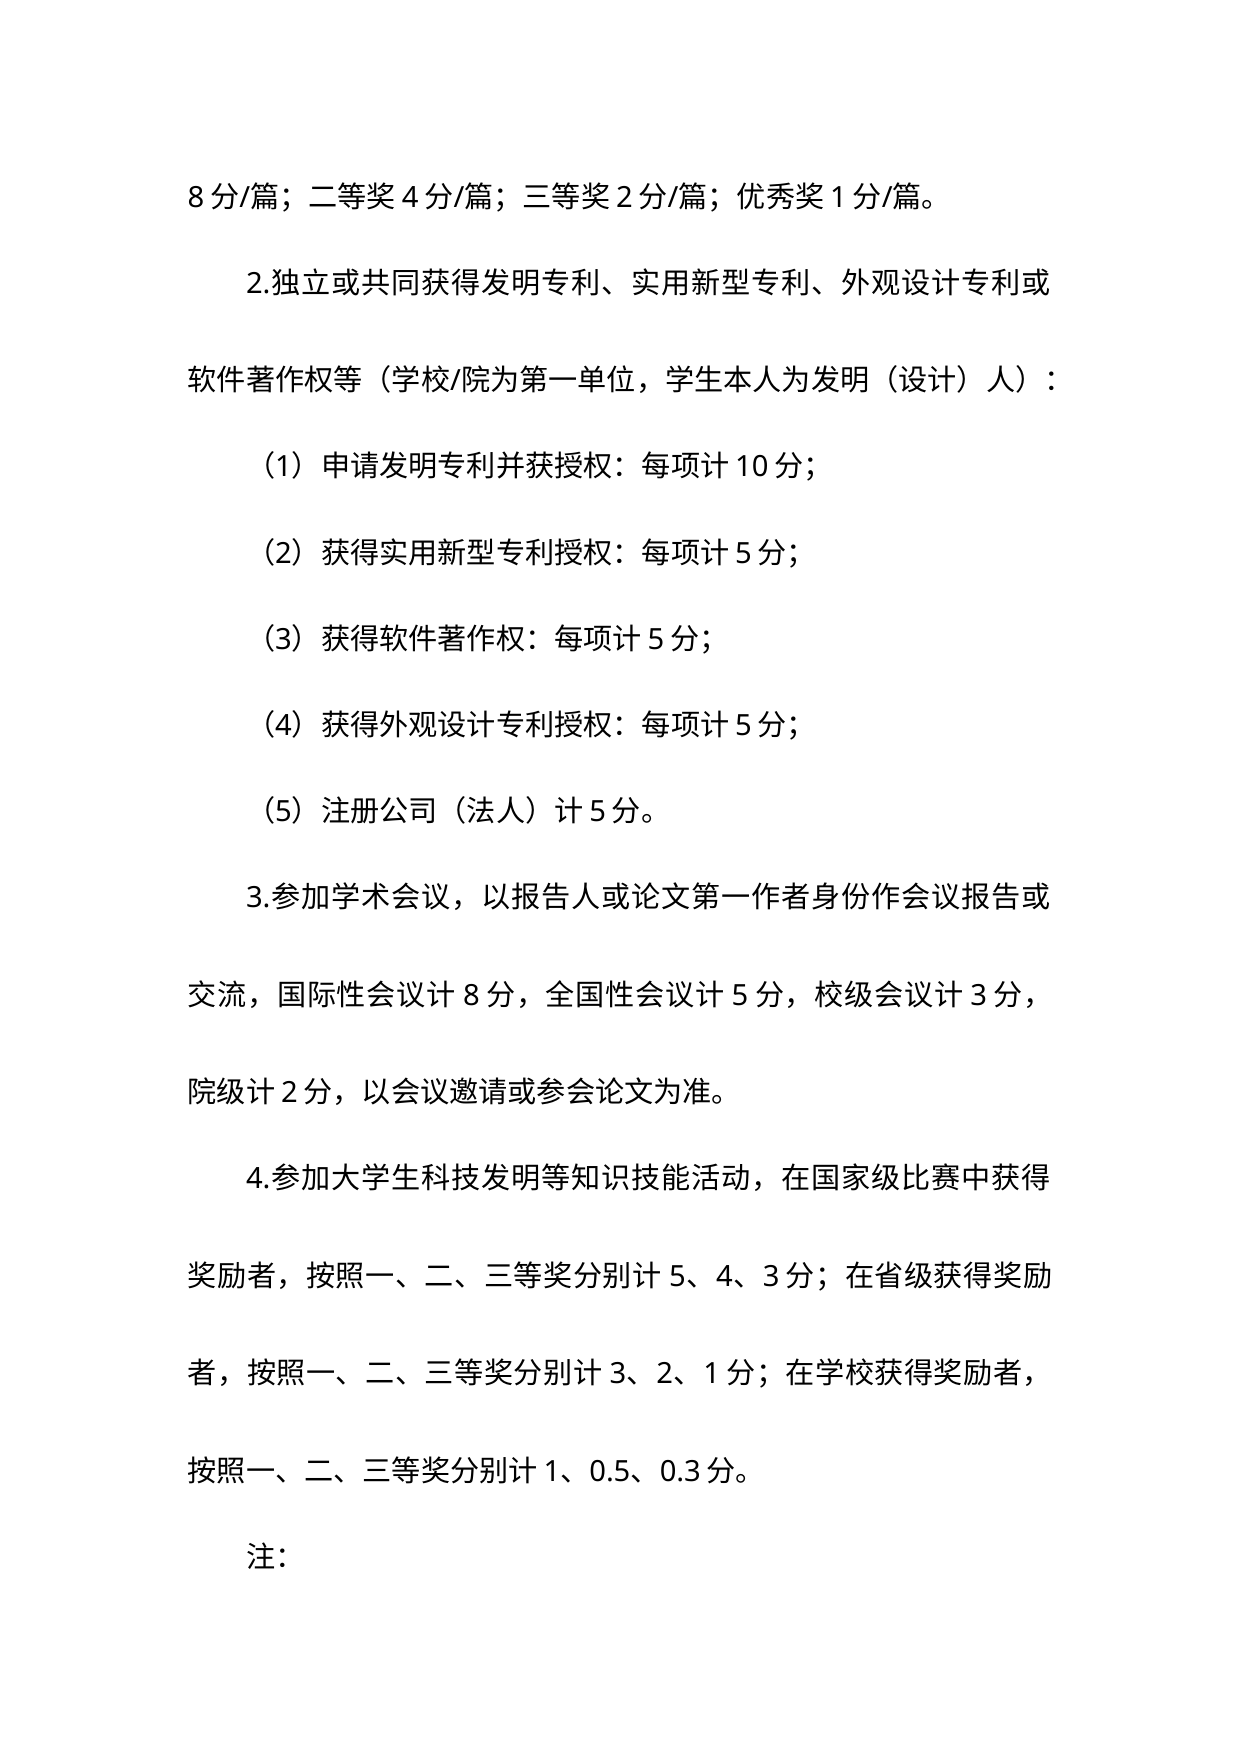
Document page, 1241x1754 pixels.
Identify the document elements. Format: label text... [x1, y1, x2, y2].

text （5）注册公司（法人）计5分。 [187, 776, 1053, 841]
text 2.独立或共同获得发明专利、实用新型专利、外观设计专利或软件著作权等（学校/院为第一单位，学生本人为发明（设计）人）： [187, 248, 1053, 411]
text （4）获得外观设计专利授权：每项计5分； [187, 690, 1053, 755]
text 4.参加大学生科技发明等知识技能活动，在国家级比赛中获得奖励者，按照一、二、三等奖分别计5、4、3分；在省级获得奖励者，按照一、二、三等奖分别计3、2、1分；在学校获得奖励者，按照一、二、三等奖分别计1、0.5、0.3分。 [187, 1144, 1053, 1501]
text 3.参加学术会议，以报告人或论文第一作者身份作会议报告或交流，国际性会议计8分，全国性会议计5分，校级会议计3分，院级计2分，以会议邀请或参会论文为准。 [187, 862, 1053, 1122]
text 注： [187, 1522, 1053, 1587]
text （1）申请发明专利并获授权：每项计10分； [187, 432, 1053, 497]
text （2）获得实用新型专利授权：每项计5分； [187, 518, 1053, 583]
text （3）获得软件著作权：每项计5分； [187, 604, 1053, 669]
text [187, 162, 1053, 227]
